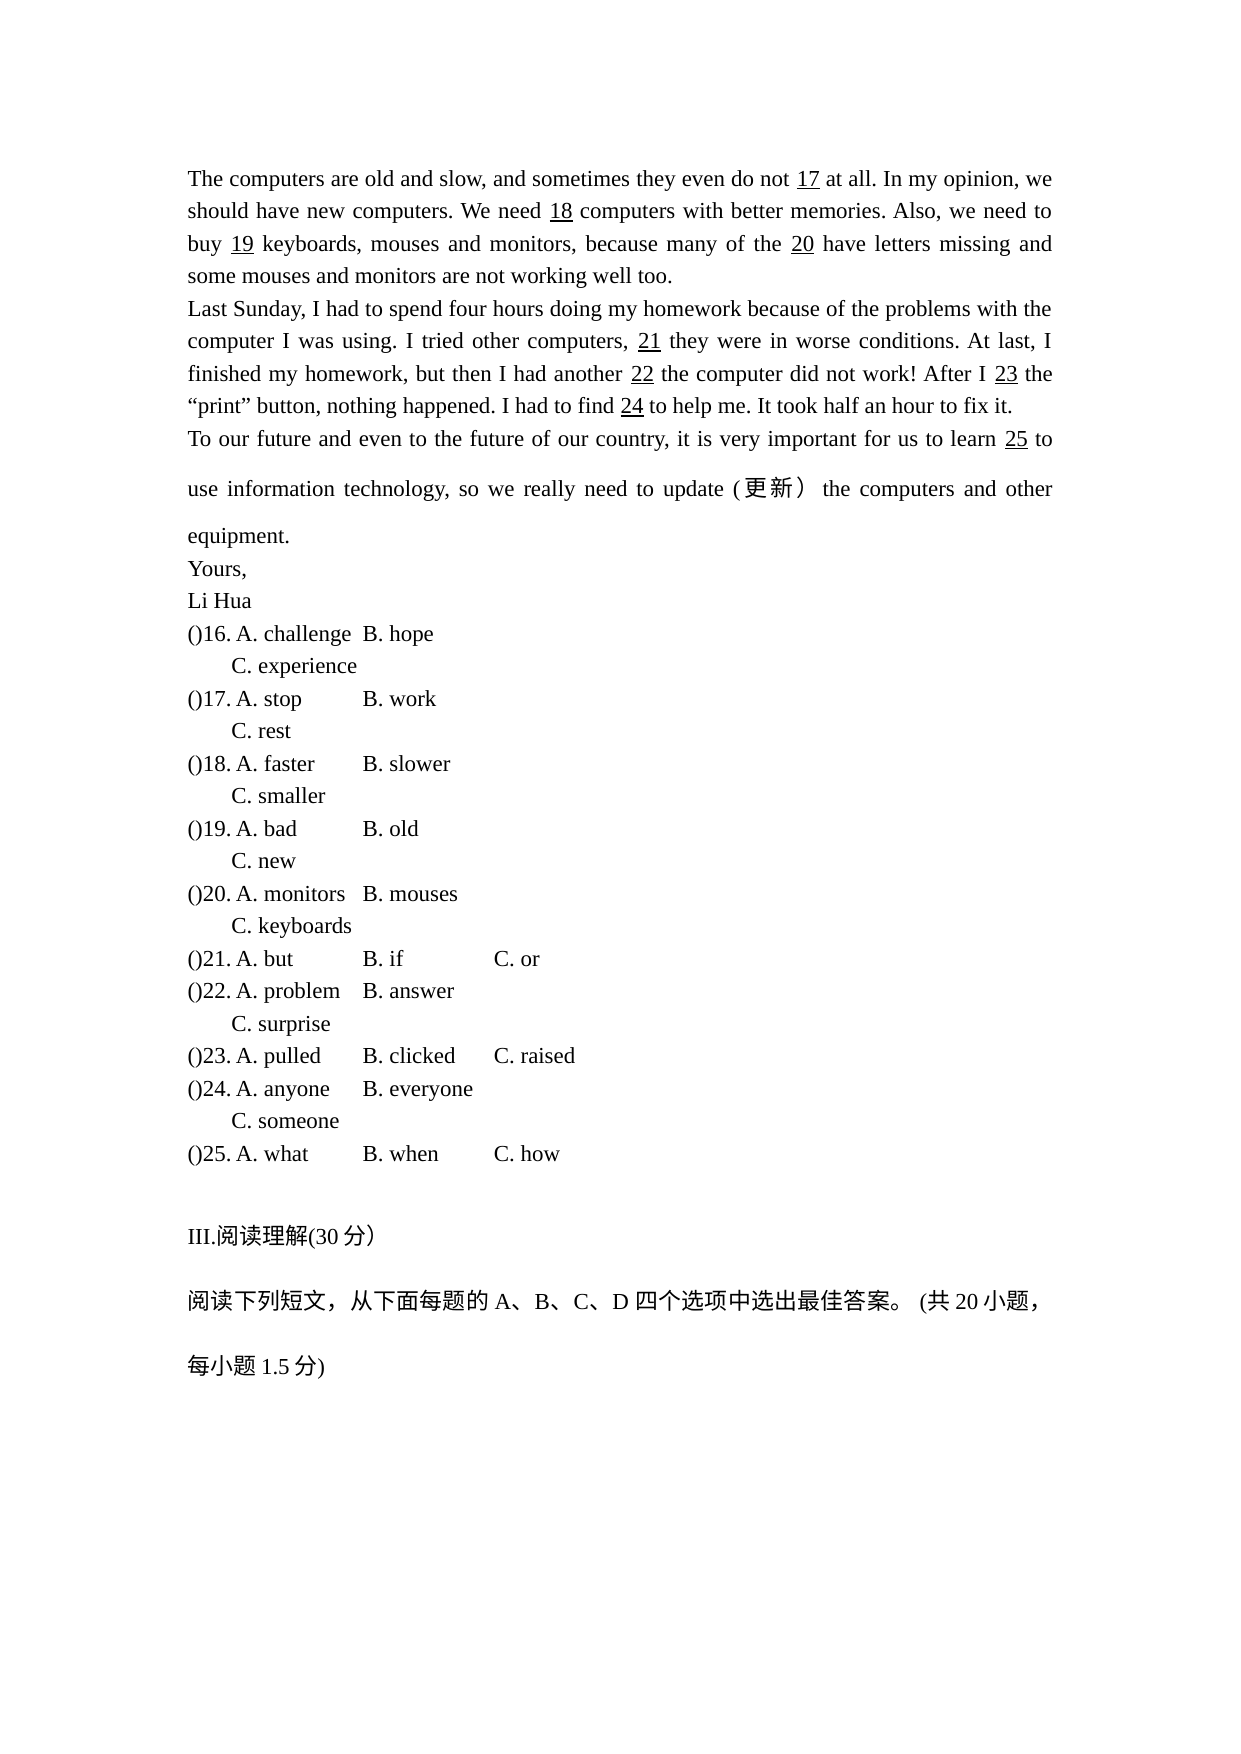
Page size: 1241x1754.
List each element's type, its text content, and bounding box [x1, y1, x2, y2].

text Li Hua [187, 584, 1053, 617]
text 阅读下列短文，从下面每题的A、B、C、D 四个选项中选出最佳答案。 (共20小题，每小题1.5分) [187, 1267, 1053, 1397]
text III.阅读理解(30分） [187, 1202, 1053, 1267]
text ()16. A. challenge B. hope [187, 617, 1053, 649]
text ()24. A. anyone B. everyone [187, 1072, 1053, 1104]
text The computers are old and slow, and sometimes they even do not 17 at all. In my opinion, we should have new computers. We need 18 computers with better memories. Also, we need to buy 19 keyboards, mouses and monitors, because many of the 20 have letters missing and some mouses and monitors are not working well too. [187, 162, 1053, 292]
text ()18. A. faster B. slower [187, 747, 1053, 779]
text C. smaller [187, 779, 1053, 812]
text Yours, [187, 552, 1053, 584]
text To our future and even to the future of our country, it is very important for us to learn 25 to use information technology, so we really need to update (更新）the computers and other equipment. [187, 422, 1053, 552]
text C. experience [187, 649, 1053, 682]
text C. keyboards [187, 909, 1053, 942]
text ()22. A. problem B. answer [187, 974, 1053, 1007]
text ()23. A. pulled B. clicked C. raised [187, 1039, 1053, 1072]
text ()21. A. but B. if C. or [187, 942, 1053, 974]
text C. new [187, 844, 1053, 877]
text ()20. A. monitors B. mouses [187, 877, 1053, 909]
text C. someone [187, 1104, 1053, 1137]
text ()17. A. stop B. work [187, 682, 1053, 714]
text ()19. A. bad B. old [187, 812, 1053, 844]
text C. rest [187, 714, 1053, 747]
text C. surprise [187, 1007, 1053, 1039]
text ()25. A. what B. when C. how [187, 1137, 1053, 1169]
text Last Sunday, I had to spend four hours doing my homework because of the problems with the computer I was using. I tried other computers, 21 they were in worse conditions. At last, I finished my homework, but then I had another 22 the computer did not work! After I 23 the “print” button, nothing happened. I had to find 24 to help me. It took half an hour to fix it. [187, 292, 1053, 422]
